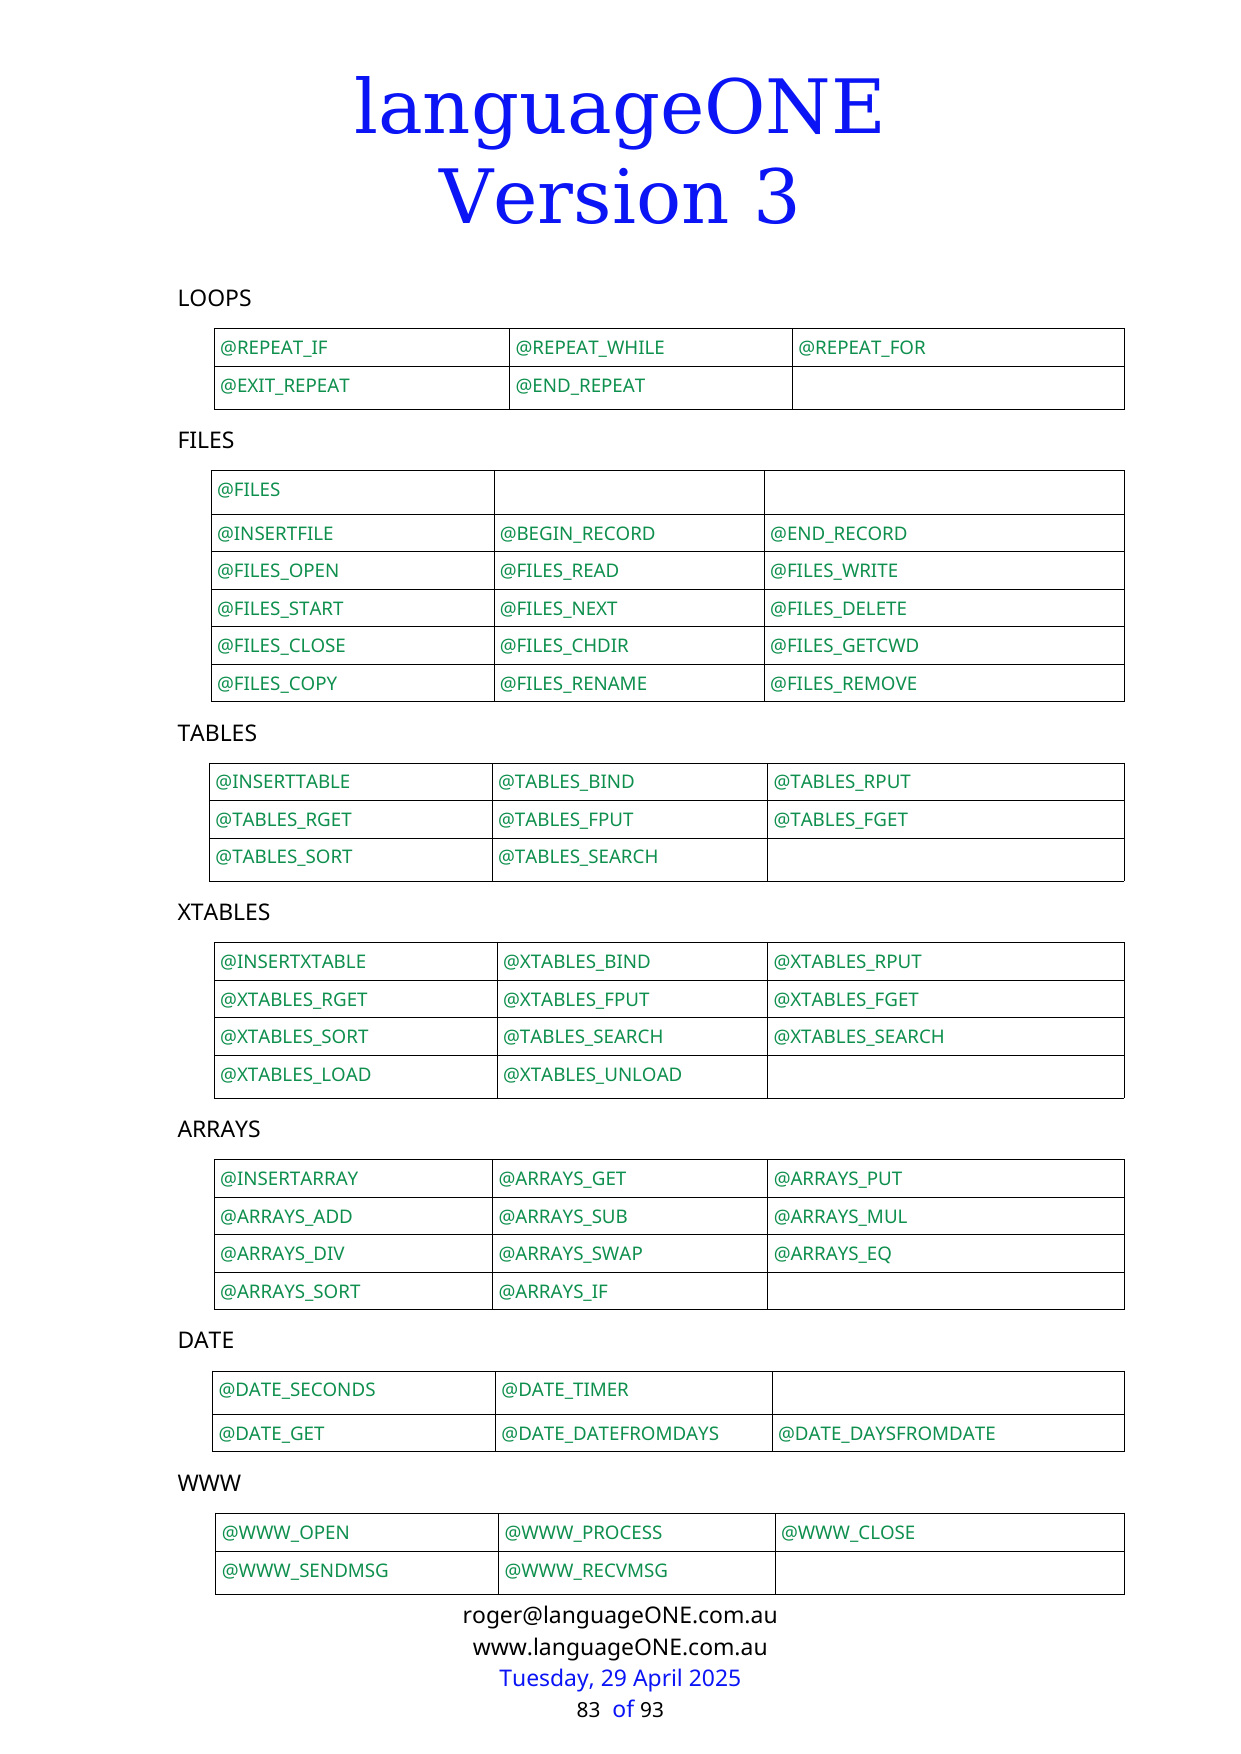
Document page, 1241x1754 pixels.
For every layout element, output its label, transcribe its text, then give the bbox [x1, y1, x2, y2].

text LOOPS [177, 282, 1122, 313]
table_cell @ARRAYS_EQ [768, 1235, 1124, 1272]
table_cell @DATE_GET [213, 1415, 495, 1451]
table_header @FILES [212, 471, 494, 514]
table_header @ARRAYS_PUT [768, 1160, 1124, 1197]
table_cell @XTABLES_SORT [215, 1018, 497, 1054]
table_header [495, 471, 764, 514]
table_header @DATE_TIMER [496, 1372, 772, 1414]
table_cell @ARRAYS_SWAP [493, 1235, 767, 1272]
table_header @REPEAT_FOR [793, 329, 1124, 366]
table_cell [793, 367, 1124, 409]
table_cell @XTABLES_FPUT [498, 981, 767, 1017]
table_cell @ARRAYS_MUL [768, 1198, 1124, 1234]
text FILES [177, 424, 1122, 456]
table_cell @TABLES_FGET [768, 801, 1124, 837]
table_cell @XTABLES_SEARCH [768, 1018, 1124, 1054]
table_cell @DATE_DAYSFROMDATE [773, 1415, 1124, 1451]
table_cell [768, 1056, 1124, 1098]
table_cell @FILES_RENAME [495, 665, 764, 701]
text DATE [177, 1324, 1122, 1356]
table_header @WWW_PROCESS [499, 1514, 775, 1551]
table_cell @ARRAYS_DIV [215, 1235, 492, 1272]
table_header @WWW_OPEN [216, 1514, 498, 1551]
table_cell @TABLES_SEARCH [498, 1018, 767, 1054]
table_cell @FILES_DELETE [765, 590, 1124, 626]
table_cell @XTABLES_RGET [215, 981, 497, 1017]
table_cell @FILES_COPY [212, 665, 494, 701]
table_cell @END_RECORD [765, 515, 1124, 551]
table_cell @END_REPEAT [510, 367, 792, 409]
table_cell @FILES_WRITE [765, 552, 1124, 589]
table_cell @ARRAYS_ADD [215, 1198, 492, 1234]
table_cell @FILES_GETCWD [765, 627, 1124, 664]
text WWW [177, 1467, 1122, 1498]
table_cell @FILES_OPEN [212, 552, 494, 589]
text XTABLES [177, 896, 1122, 927]
table_cell @FILES_CHDIR [495, 627, 764, 664]
table_header @REPEAT_WHILE [510, 329, 792, 366]
table_header @INSERTTABLE [210, 764, 492, 800]
table_cell @BEGIN_RECORD [495, 515, 764, 551]
table_cell @FILES_NEXT [495, 590, 764, 626]
table_header @XTABLES_BIND [498, 943, 767, 979]
table_cell @ARRAYS_IF [493, 1273, 767, 1309]
table_header @INSERTXTABLE [215, 943, 497, 979]
table_cell @DATE_DATEFROMDAYS [496, 1415, 772, 1451]
table_cell @INSERTFILE [212, 515, 494, 551]
table_header @WWW_CLOSE [776, 1514, 1124, 1551]
table_cell @TABLES_RGET [210, 801, 492, 837]
table_header [765, 471, 1124, 514]
table_header [773, 1372, 1124, 1414]
table_header @XTABLES_RPUT [768, 943, 1124, 979]
table_cell @WWW_SENDMSG [216, 1552, 498, 1594]
table_cell @FILES_CLOSE [212, 627, 494, 664]
table_cell [768, 1273, 1124, 1309]
table_cell [768, 839, 1124, 881]
text ARRAYS [177, 1113, 1122, 1144]
table_cell @FILES_REMOVE [765, 665, 1124, 701]
table_header @INSERTARRAY [215, 1160, 492, 1197]
table_header @ARRAYS_GET [493, 1160, 767, 1197]
table_cell @XTABLES_LOAD [215, 1056, 497, 1098]
table_header @DATE_SECONDS [213, 1372, 495, 1414]
table_cell @FILES_READ [495, 552, 764, 589]
table_cell @FILES_START [212, 590, 494, 626]
table_cell [776, 1552, 1124, 1594]
table_header @TABLES_RPUT [768, 764, 1124, 800]
table_cell @XTABLES_UNLOAD [498, 1056, 767, 1098]
text TABLES [177, 716, 1122, 748]
table_cell @TABLES_SORT [210, 839, 492, 881]
table_cell @TABLES_FPUT [493, 801, 767, 837]
table_header @REPEAT_IF [215, 329, 509, 366]
table_cell @EXIT_REPEAT [215, 367, 509, 409]
table_cell @XTABLES_FGET [768, 981, 1124, 1017]
table_header @TABLES_BIND [493, 764, 767, 800]
table_cell @TABLES_SEARCH [493, 839, 767, 881]
table_cell @ARRAYS_SORT [215, 1273, 492, 1309]
table_cell @WWW_RECVMSG [499, 1552, 775, 1594]
table_cell @ARRAYS_SUB [493, 1198, 767, 1234]
